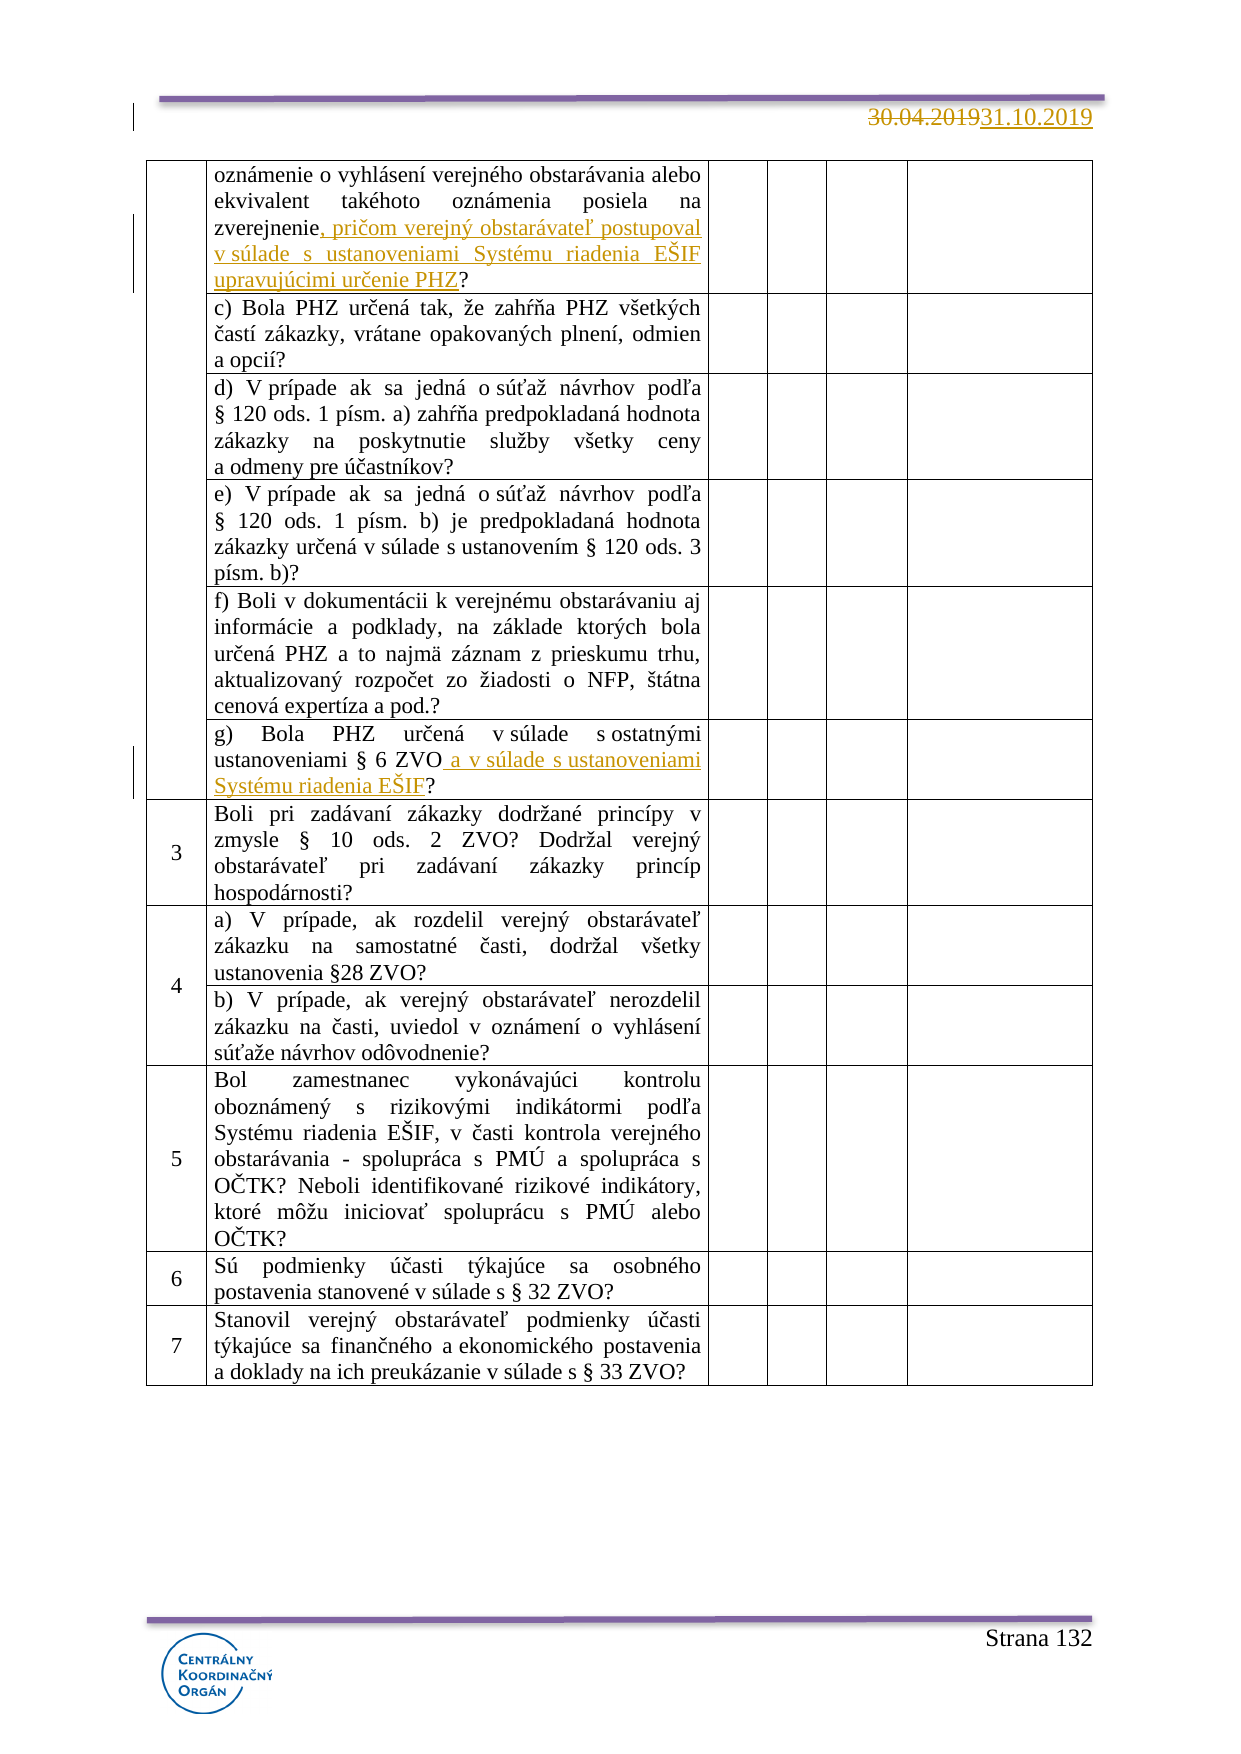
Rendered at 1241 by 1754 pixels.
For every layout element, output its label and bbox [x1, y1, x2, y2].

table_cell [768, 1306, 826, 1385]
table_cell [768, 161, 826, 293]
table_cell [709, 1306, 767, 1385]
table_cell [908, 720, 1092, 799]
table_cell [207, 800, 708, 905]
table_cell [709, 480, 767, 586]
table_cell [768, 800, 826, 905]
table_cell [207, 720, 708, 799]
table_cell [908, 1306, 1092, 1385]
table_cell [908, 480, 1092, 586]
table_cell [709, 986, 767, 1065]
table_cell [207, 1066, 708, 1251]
picture [159, 1631, 272, 1713]
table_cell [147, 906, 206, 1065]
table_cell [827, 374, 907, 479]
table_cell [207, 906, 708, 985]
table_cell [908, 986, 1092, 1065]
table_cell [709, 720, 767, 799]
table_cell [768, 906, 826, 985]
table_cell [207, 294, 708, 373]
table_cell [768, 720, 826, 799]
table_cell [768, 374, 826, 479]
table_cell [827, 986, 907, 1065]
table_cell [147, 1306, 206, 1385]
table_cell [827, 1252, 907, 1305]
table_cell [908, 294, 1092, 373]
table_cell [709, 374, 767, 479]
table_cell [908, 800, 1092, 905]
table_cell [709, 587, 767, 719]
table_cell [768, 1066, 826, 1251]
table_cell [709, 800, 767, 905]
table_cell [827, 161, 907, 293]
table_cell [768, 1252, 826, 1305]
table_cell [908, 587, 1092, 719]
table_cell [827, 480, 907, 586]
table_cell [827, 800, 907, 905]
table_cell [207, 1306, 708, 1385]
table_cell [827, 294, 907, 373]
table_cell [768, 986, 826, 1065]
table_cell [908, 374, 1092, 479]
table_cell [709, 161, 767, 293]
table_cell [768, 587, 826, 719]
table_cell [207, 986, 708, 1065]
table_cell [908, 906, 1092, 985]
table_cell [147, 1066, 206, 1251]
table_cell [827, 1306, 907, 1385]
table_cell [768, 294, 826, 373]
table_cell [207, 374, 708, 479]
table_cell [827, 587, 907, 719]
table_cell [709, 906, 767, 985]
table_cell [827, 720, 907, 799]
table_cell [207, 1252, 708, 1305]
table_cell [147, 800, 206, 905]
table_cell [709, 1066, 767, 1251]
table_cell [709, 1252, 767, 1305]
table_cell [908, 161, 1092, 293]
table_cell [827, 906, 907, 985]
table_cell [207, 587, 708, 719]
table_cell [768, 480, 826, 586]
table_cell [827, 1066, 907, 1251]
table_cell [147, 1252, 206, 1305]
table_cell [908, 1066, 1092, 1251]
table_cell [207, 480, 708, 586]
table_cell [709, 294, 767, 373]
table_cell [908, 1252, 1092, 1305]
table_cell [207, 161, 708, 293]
